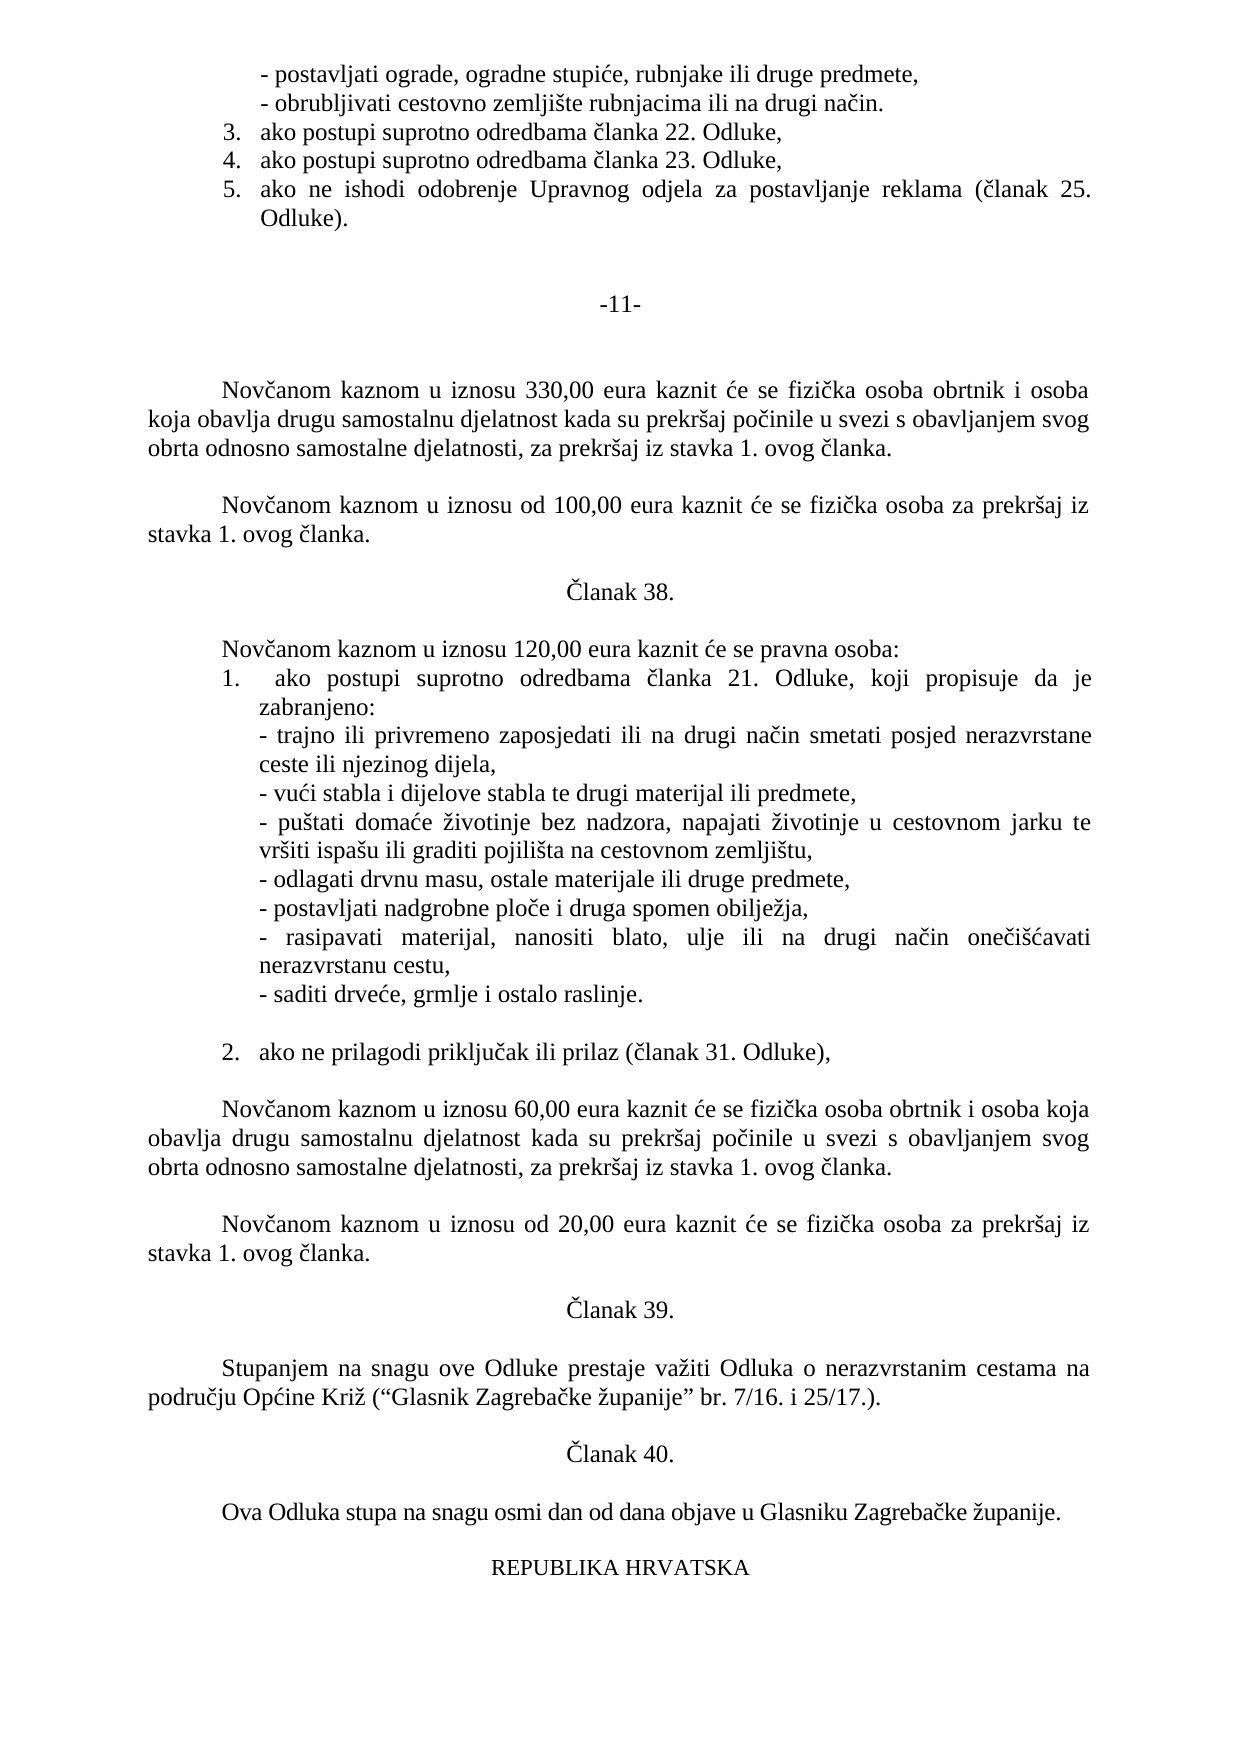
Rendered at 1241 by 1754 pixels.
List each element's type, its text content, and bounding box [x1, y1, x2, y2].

list ako postupi suprotno odredbama članka 21. Odluke, koji propisuje da je zabranjeno: [221, 663, 1092, 720]
list ako ne ishodi odobrenje Upravnog odjela za postavljanje reklama (članak 25. Odluke). [223, 174, 1092, 232]
text Članak 40. [148, 1439, 1092, 1468]
text - odlagati drvnu masu, ostale materijale ili druge predmete, [259, 864, 1092, 893]
text - trajno ili privremeno zaposjedati ili na drugi način smetati posjed nerazvrstane ceste ili njezinog dijela, [259, 720, 1092, 778]
text - saditi drveće, grmlje i ostalo raslinje. [259, 979, 1092, 1008]
list ako postupi suprotno odredbama članka 22. Odluke, [223, 117, 1092, 145]
text -11- [148, 289, 1092, 318]
text Članak 39. [148, 1295, 1092, 1324]
text Ova Odluka stupa na snagu osmi dan od dana objave u Glasniku Zagrebačke županije. [148, 1497, 1092, 1525]
text - postavljati ograde, ogradne stupiće, rubnjake ili druge predmete, [260, 59, 1092, 88]
text - puštati domaće životinje bez nadzora, napajati životinje u cestovnom jarku te vršiti ispašu ili graditi pojilišta na cestovnom zemljištu, [259, 807, 1092, 864]
text Novčanom kaznom u iznosu od 20,00 eura kaznit će se fizička osoba za prekršaj iz stavka 1. ovog članka. [148, 1209, 1090, 1267]
text Novčanom kaznom u iznosu 330,00 eura kaznit će se fizička osoba obrtnik i osoba koja obavlja drugu samostalnu djelatnost kada su prekršaj počinile u svezi s obavljanjem svog obrta odnosno samostalne djelatnosti, za prekršaj iz stavka 1. ovog članka. [148, 375, 1090, 462]
text Članak 38. [148, 577, 1092, 605]
text Novčanom kaznom u iznosu 60,00 eura kaznit će se fizička osoba obrtnik i osoba koja obavlja drugu samostalnu djelatnost kada su prekršaj počinile u svezi s obavljanjem svog obrta odnosno samostalne djelatnosti, za prekršaj iz stavka 1. ovog članka. [148, 1094, 1090, 1180]
text Novčanom kaznom u iznosu 120,00 eura kaznit će se pravna osoba: [148, 634, 1092, 663]
text REPUBLIKA HRVATSKA [148, 1554, 1092, 1581]
text Stupanjem na snagu ove Odluke prestaje važiti Odluka o nerazvrstanim cestama na području Općine Križ (“Glasnik Zagrebačke županije” br. 7/16. i 25/17.). [148, 1353, 1090, 1410]
list ako postupi suprotno odredbama članka 23. Odluke, [223, 145, 1092, 174]
text - rasipavati materijal, nanositi blato, ulje ili na drugi način onečišćavati nerazvrstanu cestu, [259, 922, 1092, 979]
text - obrubljivati cestovno zemljište rubnjacima ili na drugi način. [260, 88, 1092, 117]
text - vući stabla i dijelove stabla te drugi materijal ili predmete, [259, 778, 1092, 807]
list ako ne prilagodi priključak ili prilaz (članak 31. Odluke), [221, 1037, 1092, 1065]
text Novčanom kaznom u iznosu od 100,00 eura kaznit će se fizička osoba za prekršaj iz stavka 1. ovog članka. [148, 490, 1090, 548]
text - postavljati nadgrobne ploče i druga spomen obilježja, [259, 893, 1092, 922]
